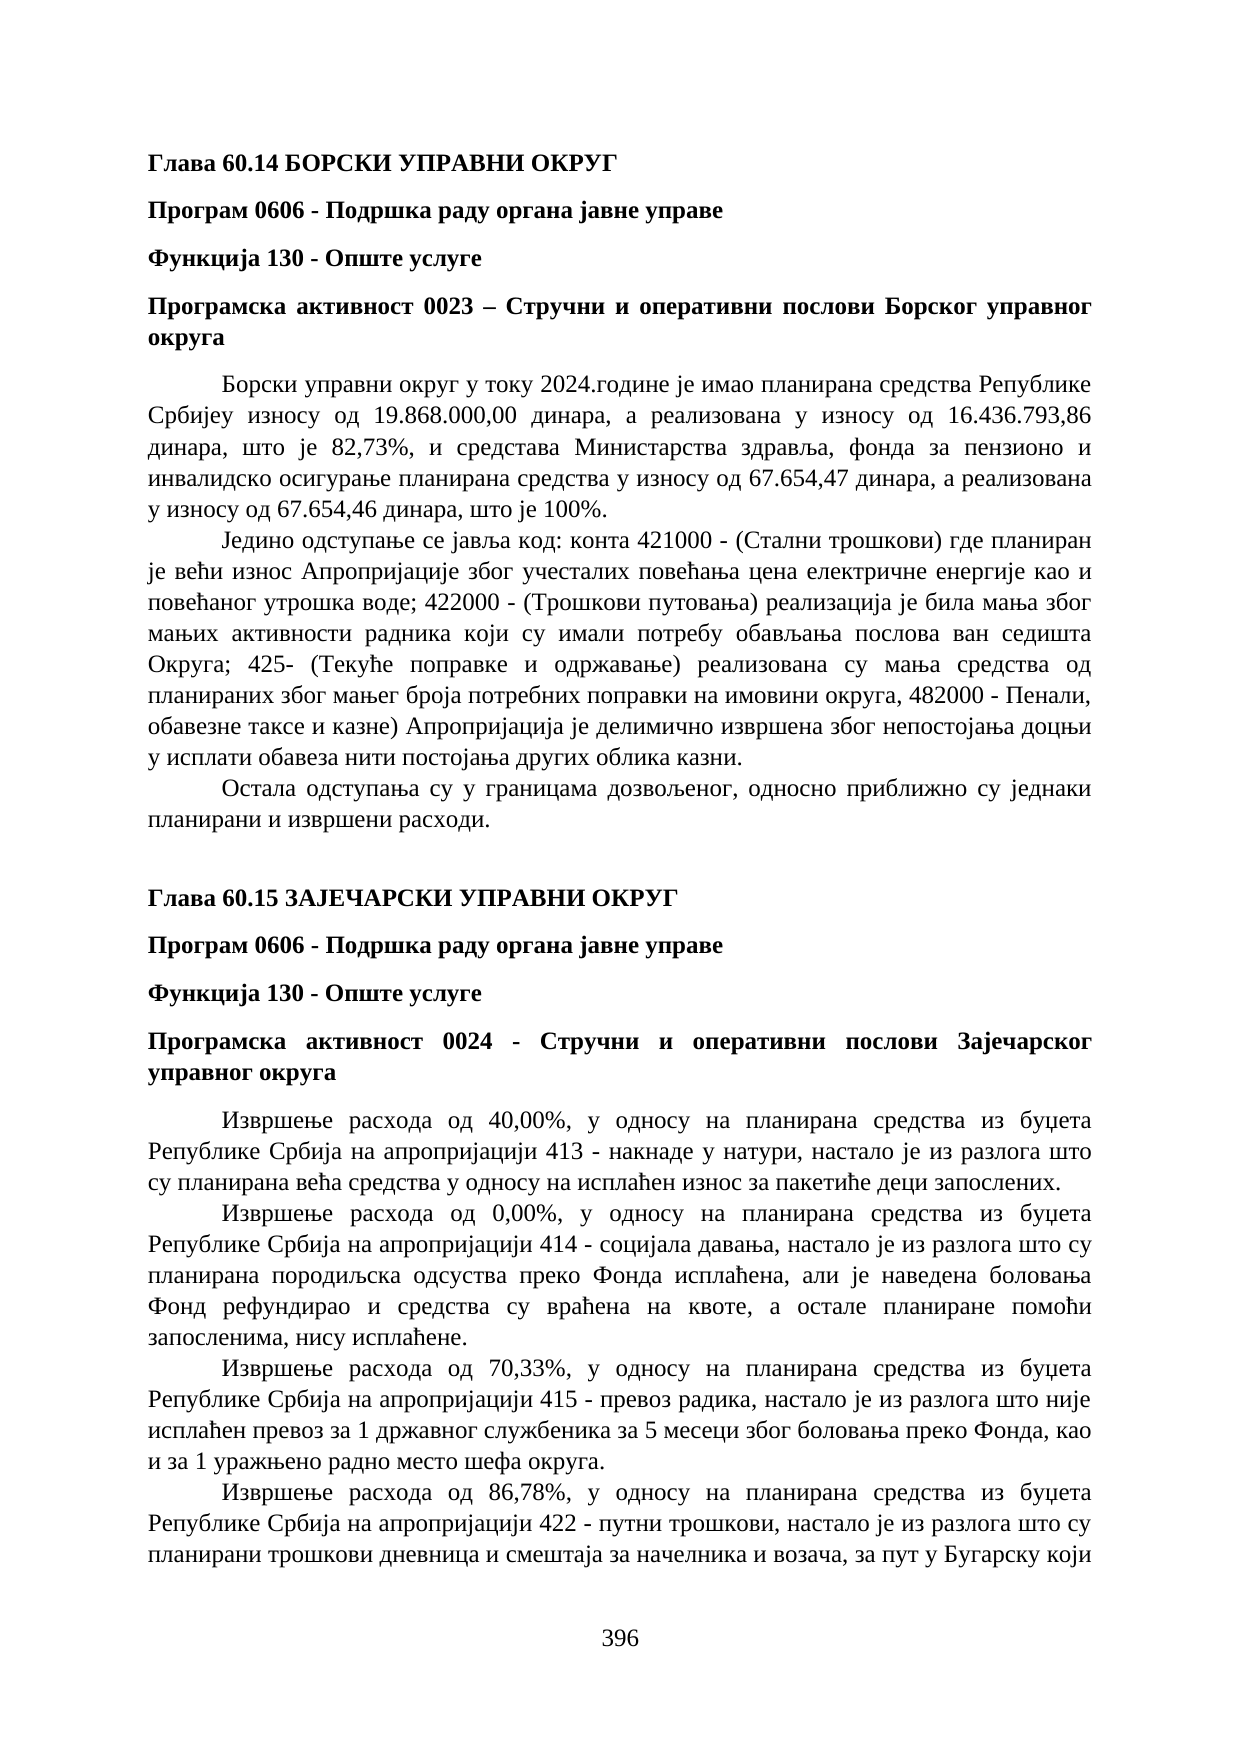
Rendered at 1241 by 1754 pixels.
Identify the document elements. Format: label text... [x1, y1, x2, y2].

text Глава 60.14 БОРСКИ УПРАВНИ ОКРУГ [148, 148, 1093, 176]
text Борски управни округ у току 2024.године је имао планирана средства Републике Србијеу износу од 19.868.000,00 динара, а реализована у износу од 16.436.793,86 динара, што је 82,73%, и средстава Министарства здравља, фонда за пензионо и инвалидско осигурање планирана средства у износу од 67.654,47 динара, а реализована у износу од 67.654,46 динара, што је 100%. [148, 369, 1093, 522]
text Извршење расхода од 40,00%, у односу на планирана средства из буџета Републике Србија на апропријацији 413 - накнаде у натури, настало је из разлога што су планирана већа средства у односу на исплаћен износ за пакетиће деци запослених. [148, 1105, 1093, 1196]
text Програм 0606 - Подршка раду органа јавне управе [148, 931, 1093, 959]
text Програмска активност 0024 - Стручни и оперативни послови Зајечарског управног округа [148, 1026, 1093, 1086]
text Глава 60.15 ЗАЈЕЧАРСКИ УПРАВНИ ОКРУГ [148, 883, 1093, 912]
text Функција 130 - Опште услуге [148, 978, 1093, 1007]
text Једино одступање се јавља код: конта 421000 - (Стални трошкови) где планиран је већи износ Апропријације због учесталих повећања цена електричне енергије као и повећаног утрошка воде; 422000 - (Трошкови путовања) реализација је била мања због мањих активности радника који су имали потребу обављања послова ван седишта Округа; 425- (Текуће поправке и одржавање) реализована су мања средства од планираних због мањег броја потребних поправки на имовини округа, 482000 - Пенали, обавезне таксе и казне) Апропријација је делимично извршена због непостојања доцњи у исплати обавеза нити постојања других облика казни. [148, 525, 1093, 771]
text Извршење расхода од 70,33%, у односу на планирана средства из буџета Републике Србија на апропријацији 415 - превоз радика, настало је из разлога што није исплаћен превоз за 1 државног службеника за 5 месеци због боловања преко Фонда, као и за 1 уражњено радно место шефа округа. [148, 1353, 1093, 1475]
text Програмска активност 0023 – Стручни и оперативни послови Борског управног округа [148, 291, 1093, 351]
text Извршење расхода од 0,00%, у односу на планирана средства из буџета Републике Србија на апропријацији 414 - социјала давања, настало је из разлога што су планирана породиљска одсуства преко Фонда исплаћена, али је наведена боловања Фонд рефундирао и средства су враћена на квоте, а остале планиране помоћи запосленима, нису исплаћене. [148, 1198, 1093, 1351]
text Програм 0606 - Подршка раду органа јавне управе [148, 195, 1093, 224]
text Остала одступања су у границама дозвољеног, односно приближно су једнаки планирани и извршени расходи. [148, 773, 1093, 833]
text Функција 130 - Опште услуге [148, 243, 1093, 272]
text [148, 1477, 1093, 1568]
